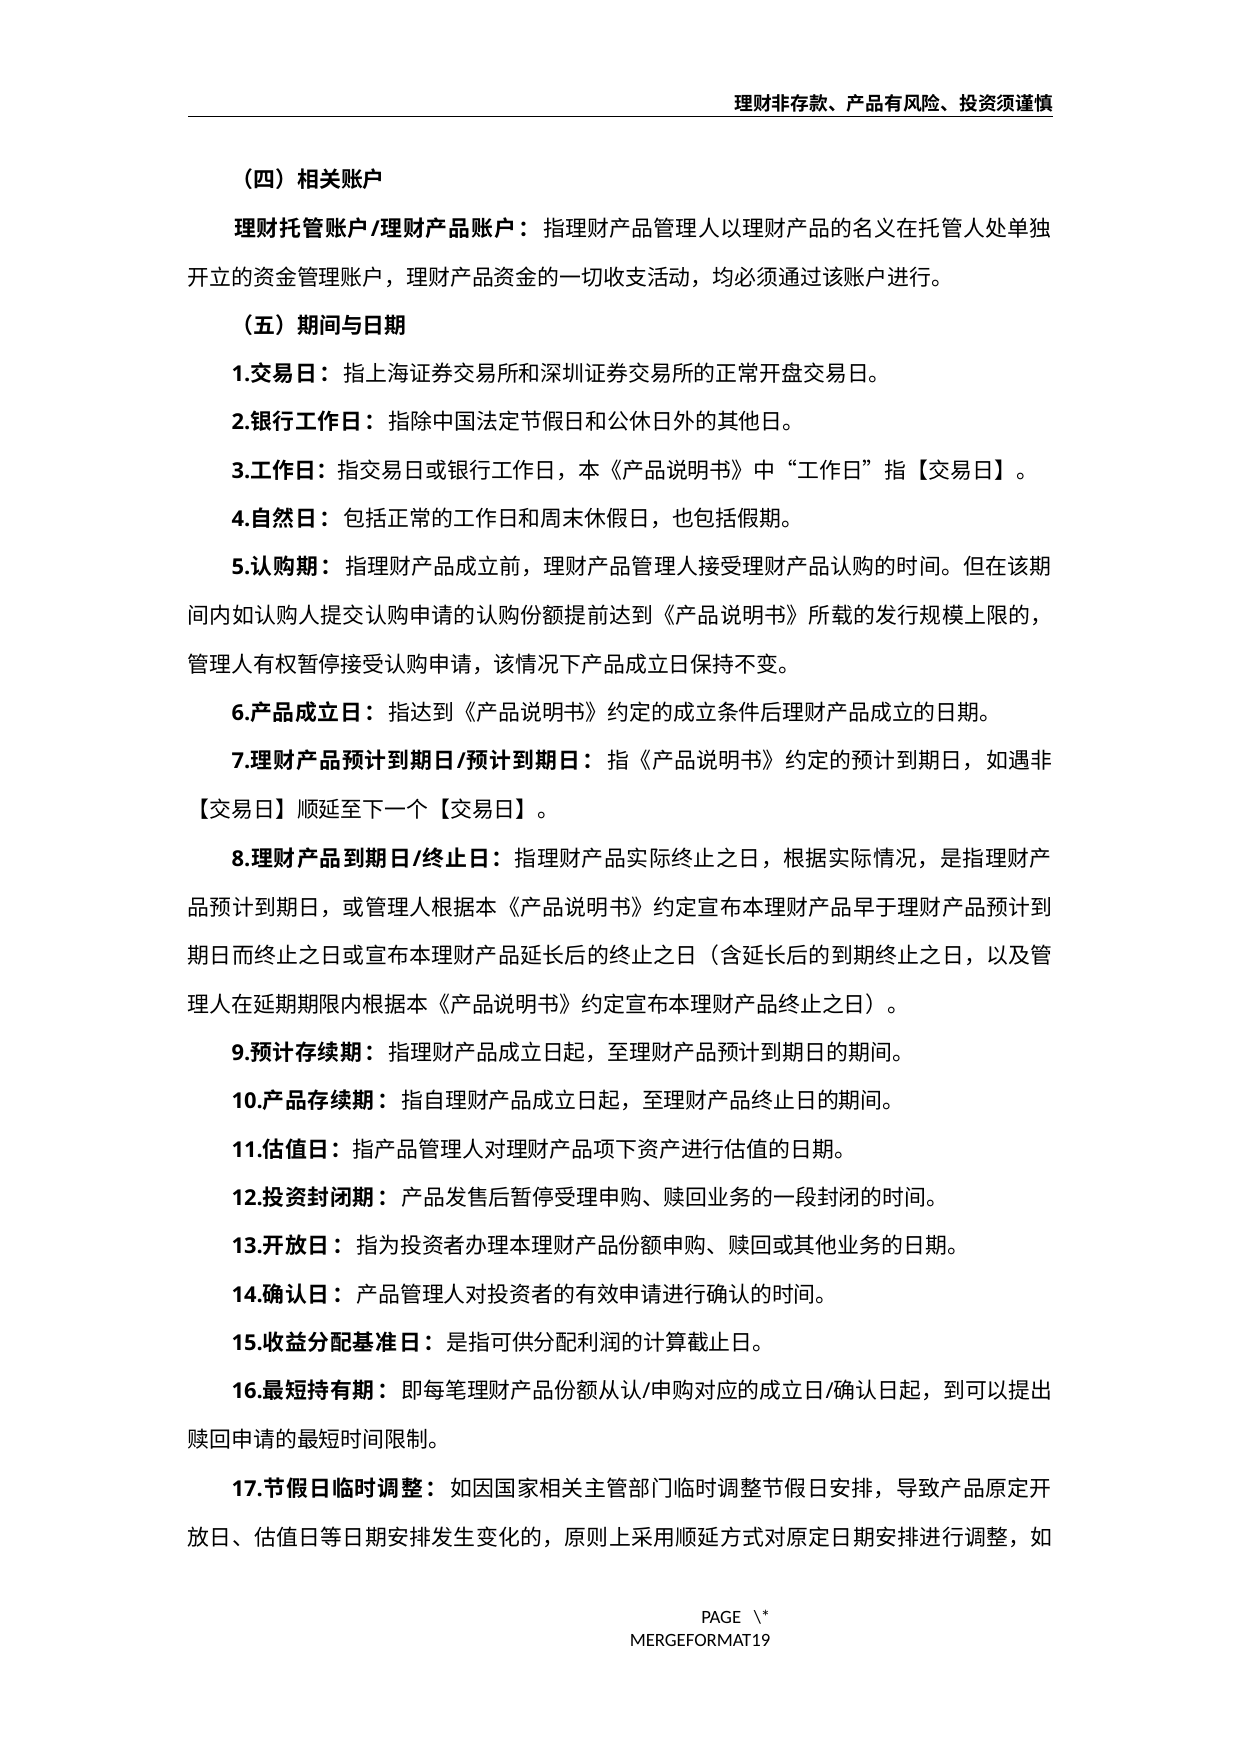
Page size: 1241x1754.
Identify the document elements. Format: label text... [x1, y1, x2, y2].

text 14.确认日：产品管理人对投资者的有效申请进行确认的时间。 [198, 1277, 1053, 1309]
subtitle （四）相关账户 [187, 162, 1053, 194]
text 6.产品成立日：指达到《产品说明书》约定的成立条件后理财产品成立的日期。 [187, 695, 1053, 727]
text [187, 1470, 1053, 1552]
text 13.开放日：指为投资者办理本理财产品份额申购、赎回或其他业务的日期。 [187, 1228, 1053, 1261]
text 理财托管账户/理财产品账户：指理财产品管理人以理财产品的名义在托管人处单独开立的资金管理账户，理财产品资金的一切收支活动，均必须通过该账户进行。 [187, 210, 1053, 292]
text 5.认购期：指理财产品成立前，理财产品管理人接受理财产品认购的时间。但在该期间内如认购人提交认购申请的认购份额提前达到《产品说明书》所载的发行规模上限的，管理人有权暂停接受认购申请，该情况下产品成立日保持不变。 [187, 549, 1053, 679]
text 8.理财产品到期日/终止日：指理财产品实际终止之日，根据实际情况，是指理财产品预计到期日，或管理人根据本《产品说明书》约定宣布本理财产品早于理财产品预计到期日而终止之日或宣布本理财产品延长后的终止之日（含延长后的到期终止之日，以及管理人在延期期限内根据本《产品说明书》约定宣布本理财产品终止之日）。 [187, 840, 1053, 1019]
text 3.工作日：指交易日或银行工作日，本《产品说明书》中“工作日”指【交易日】。 [187, 452, 1053, 485]
text 16.最短持有期：即每笔理财产品份额从认/申购对应的成立日/确认日起，到可以提出赎回申请的最短时间限制。 [187, 1373, 1053, 1454]
text 10.产品存续期：指自理财产品成立日起，至理财产品终止日的期间。 [187, 1083, 1053, 1116]
text 4.自然日：包括正常的工作日和周末休假日，也包括假期。 [187, 501, 1053, 533]
text 1.交易日：指上海证券交易所和深圳证券交易所的正常开盘交易日。 [187, 356, 1053, 388]
subtitle （五）期间与日期 [187, 307, 1053, 340]
text 7.理财产品预计到期日/预计到期日：指《产品说明书》约定的预计到期日，如遇非【交易日】顺延至下一个【交易日】。 [187, 743, 1053, 824]
text 12.投资封闭期：产品发售后暂停受理申购、赎回业务的一段封闭的时间。 [187, 1180, 1053, 1212]
text 9.预计存续期：指理财产品成立日起，至理财产品预计到期日的期间。 [187, 1035, 1053, 1067]
text 2.银行工作日：指除中国法定节假日和公休日外的其他日。 [187, 404, 1053, 437]
text 11.估值日：指产品管理人对理财产品项下资产进行估值的日期。 [187, 1132, 1053, 1164]
text 15.收益分配基准日：是指可供分配利润的计算截止日。 [187, 1325, 1053, 1357]
